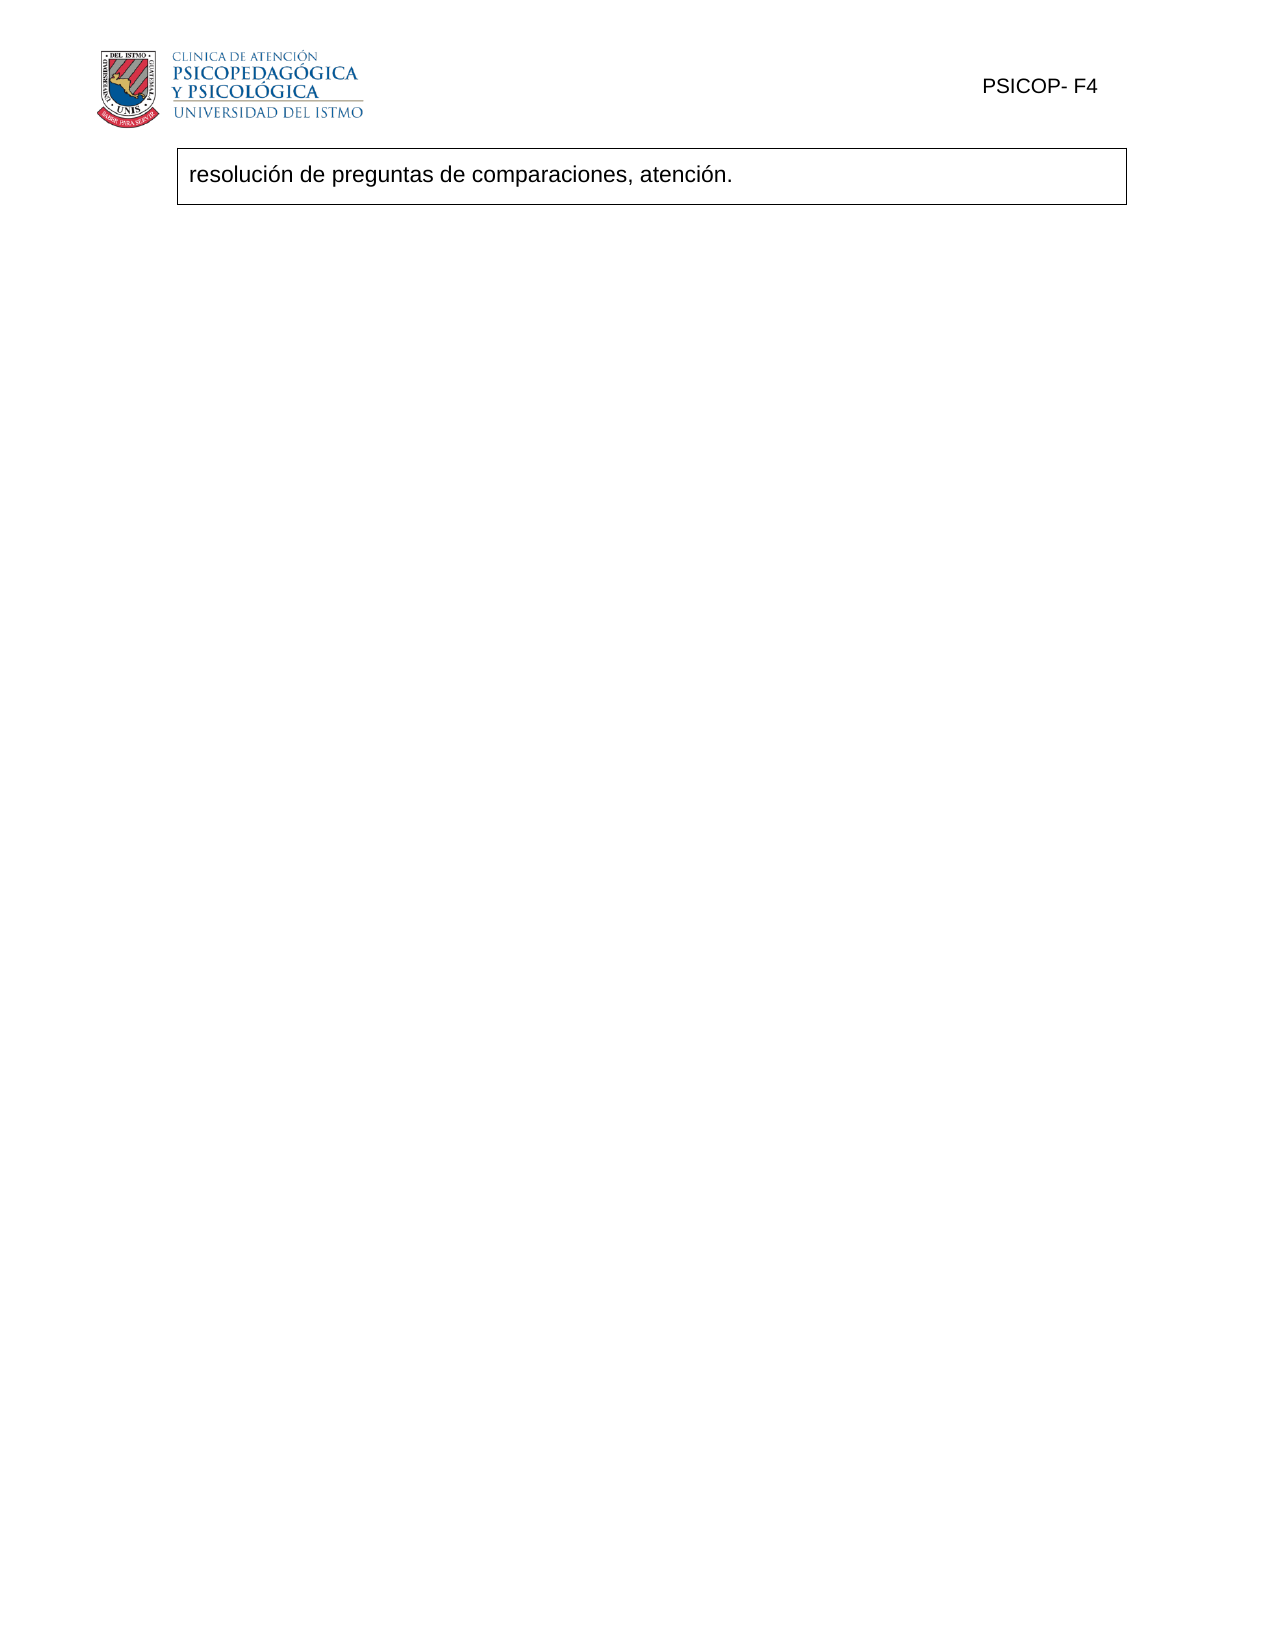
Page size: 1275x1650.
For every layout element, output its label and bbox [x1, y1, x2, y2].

picture [45, 21, 424, 163]
table_cell [178, 149, 1126, 204]
